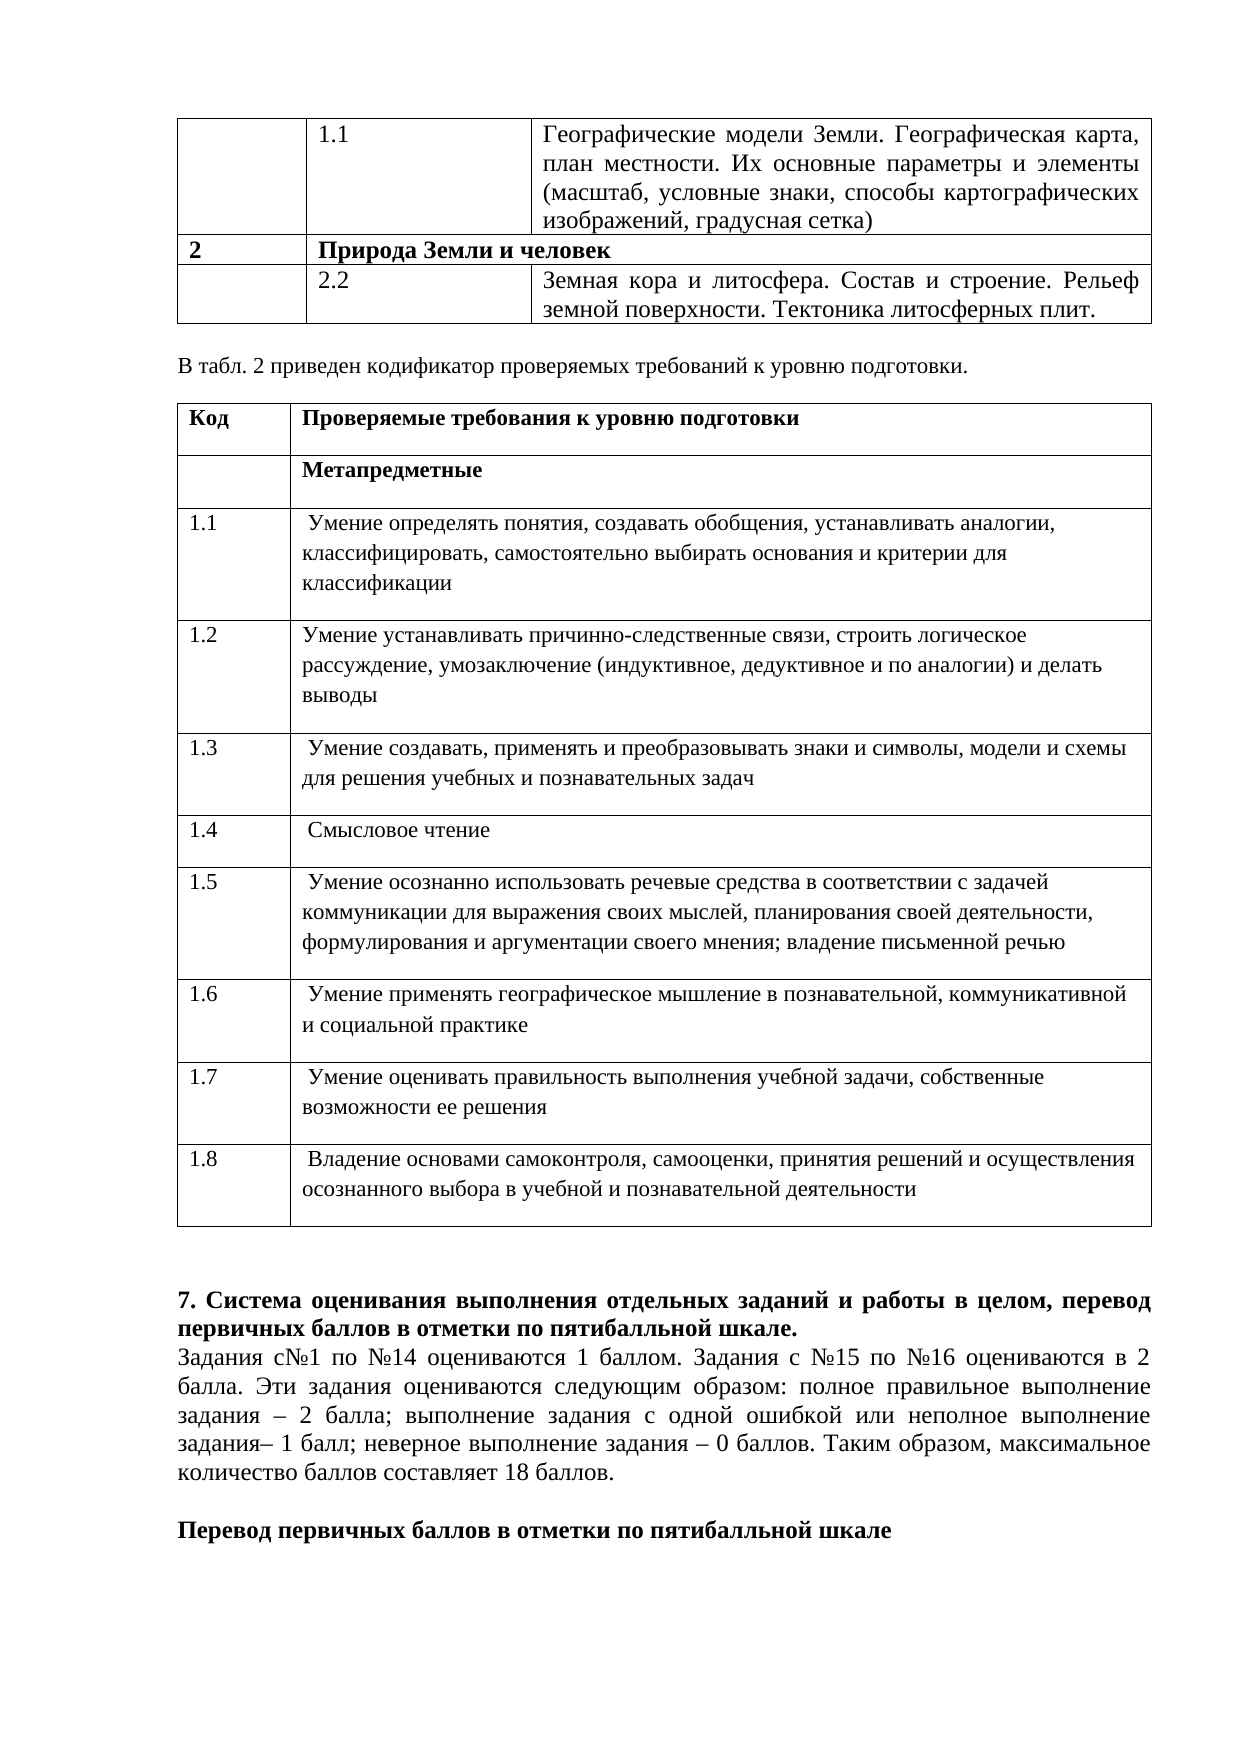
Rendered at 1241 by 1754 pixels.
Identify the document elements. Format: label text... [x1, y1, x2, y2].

table_cell Умение оценивать правильность выполнения учебной задачи, собственные возможности ее решения [291, 1063, 1151, 1144]
table_cell Умение определять понятия, создавать обобщения, устанавливать аналогии, классифицировать, самостоятельно выбирать основания и критерии для классификации [291, 509, 1151, 620]
table_cell Умение применять географическое мышление в познавательной, коммуникативной и социальной практике [291, 980, 1151, 1062]
table_cell 1.4 [178, 816, 290, 867]
table_cell Географические модели Земли. Географическая карта, план местности. Их основные параметры и элементы (масштаб, условные знаки, способы картографических изображений, градусная сетка) [532, 119, 1151, 234]
table_cell 2 [178, 235, 306, 264]
table_cell Смысловое чтение [291, 816, 1151, 867]
table_cell 1.8 [178, 1145, 290, 1226]
table_cell 2.2 [307, 265, 531, 322]
table_cell Умение создавать, применять и преобразовывать знаки и символы, модели и схемы для решения учебных и познавательных задач [291, 734, 1151, 815]
text В табл. 2 приведен кодификатор проверяемых требований к уровню подготовки. [177, 352, 1152, 379]
table_cell 1.2 [178, 621, 290, 732]
table_cell Умение осознанно использовать речевые средства в соответствии с задачей коммуникации для выражения своих мыслей, планирования своей деятельности, формулирования и аргументации своего мнения; владение письменной речью [291, 868, 1151, 979]
table_cell Земная кора и литосфера. Состав и строение. Рельеф земной поверхности. Тектоника литосферных плит. [532, 265, 1151, 322]
table_cell 1.1 [307, 119, 531, 234]
table_cell 1.1 [178, 509, 290, 620]
table_header Проверяемые требования к уровню подготовки [291, 404, 1151, 455]
table_cell Метапредметные [291, 456, 1151, 507]
text Перевод первичных баллов в отметки по пятибалльной шкале [177, 1515, 1152, 1543]
table_cell 1.7 [178, 1063, 290, 1144]
table_cell Умение устанавливать причинно-следственные связи, строить логическое рассуждение, умозаключение (индуктивное, дедуктивное и по аналогии) и делать выводы [291, 621, 1151, 732]
table_cell Владение основами самоконтроля, самооценки, принятия решений и осуществления осознанного выбора в учебной и познавательной деятельности [291, 1145, 1151, 1226]
table_cell [178, 456, 290, 507]
table_cell 1.5 [178, 868, 290, 979]
table_cell 1.6 [178, 980, 290, 1062]
table_header Код [178, 404, 290, 455]
text Задания с№1 по №14 оцениваются 1 баллом. Задания с №15 по №16 оцениваются в 2 балла. Эти задания оцениваются следующим образом: полное правильное выполнение задания – 2 балла; выполнение задания с одной ошибкой или неполное выполнение задания– 1 балл; неверное выполнение задания – 0 баллов. Таким образом, максимальное количество баллов составляет 18 баллов. [177, 1342, 1152, 1486]
text 7. Система оценивания выполнения отдельных заданий и работы в целом, перевод первичных баллов в отметки по пятибалльной шкале. [177, 1285, 1152, 1342]
table_cell [178, 119, 306, 234]
table_cell Природа Земли и человек [307, 235, 1151, 264]
table_cell [178, 265, 306, 322]
table_cell 1.3 [178, 734, 290, 815]
